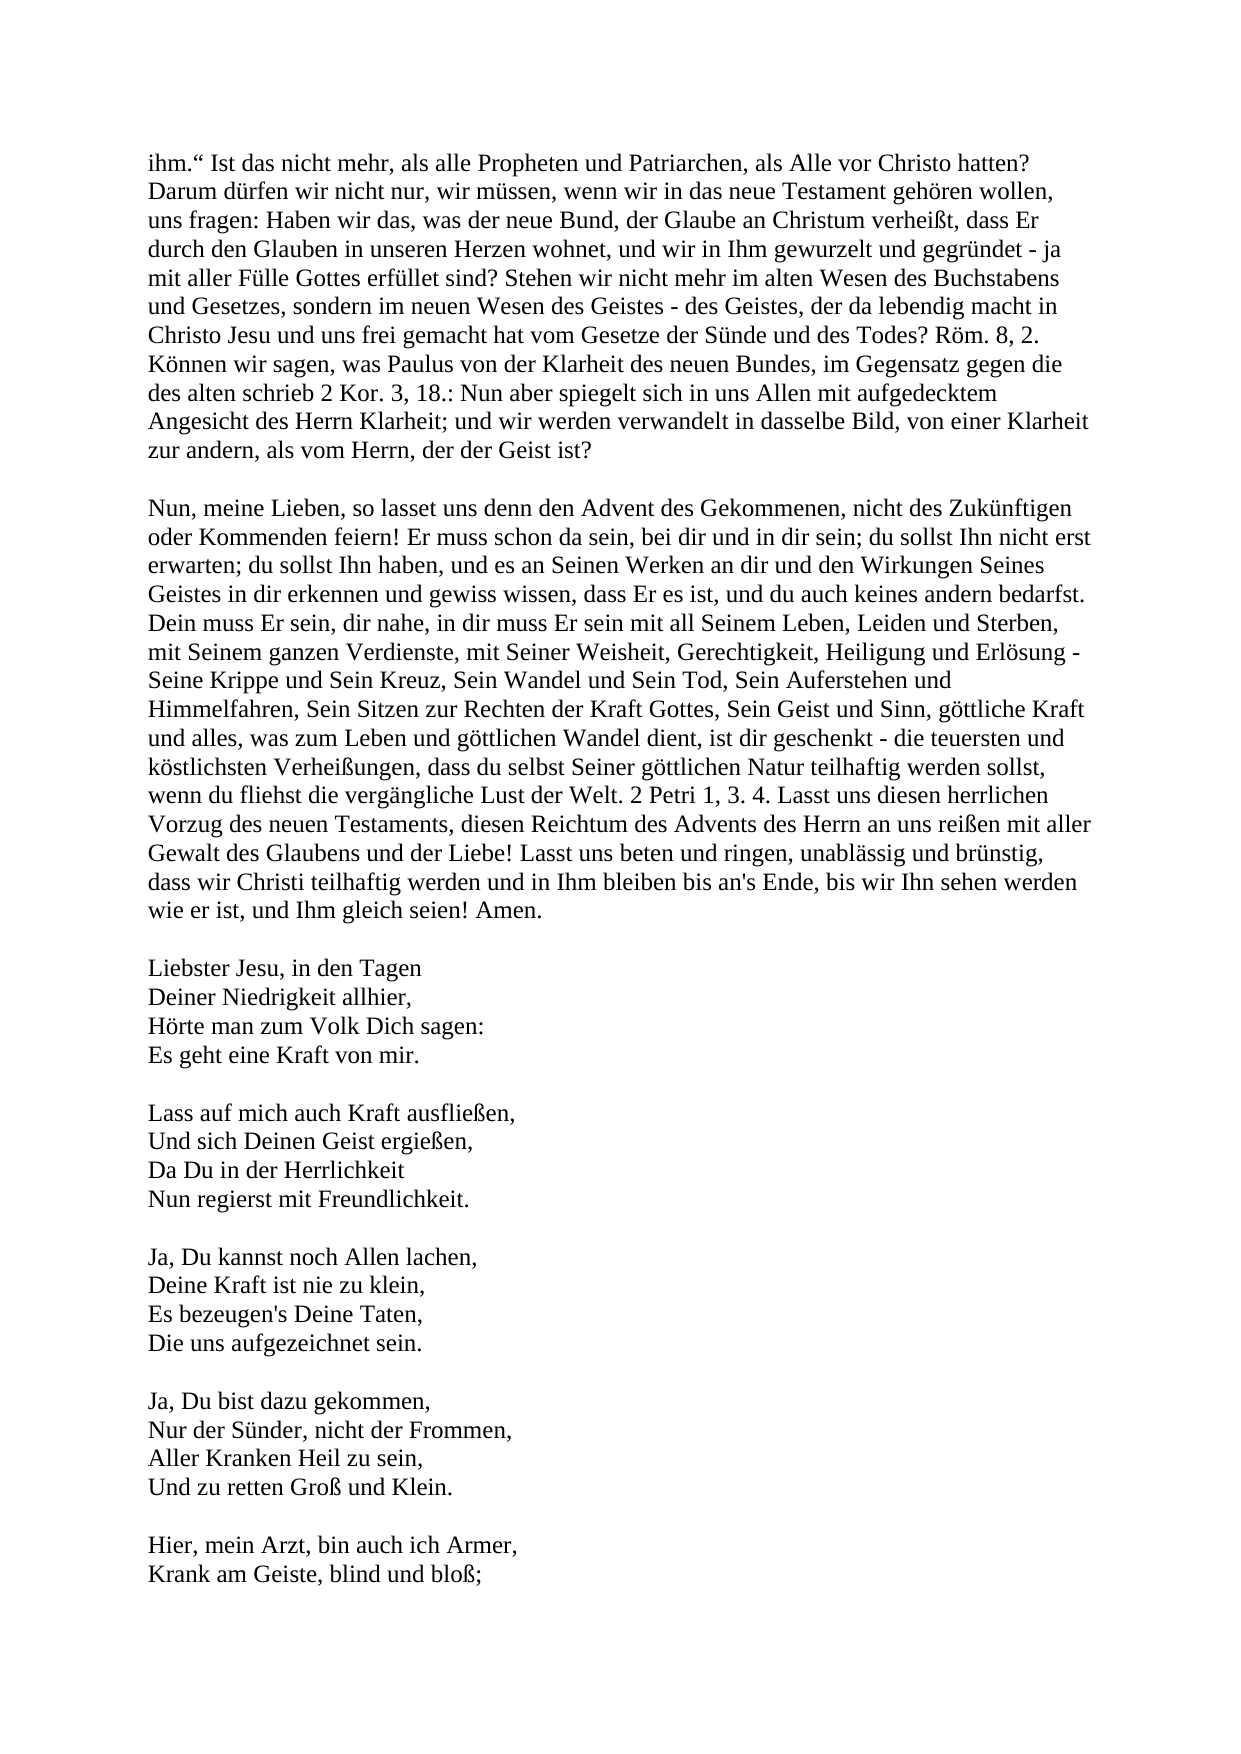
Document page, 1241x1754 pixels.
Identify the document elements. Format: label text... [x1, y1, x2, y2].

text Lass auf mich auch Kraft ausfließen, Und sich Deinen Geist ergießen, Da Du in der Herrlichkeit Nun regierst mit Freundlichkeit. [148, 1213, 1093, 1328]
text Ja, Du bist dazu gekommen, Nur der Sünder, nicht der Frommen, Aller Kranken Heil zu sein, Und zu retten Groß und Klein. [148, 1501, 1093, 1616]
text Liebster Jesu, in den Tagen Deiner Niedrigkeit allhier, Hörte man zum Volk Dich sagen: Es geht eine Kraft von mir. [148, 1068, 1093, 1183]
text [148, 148, 1093, 579]
text Nun, meine Lieben, so lasset uns denn den Advent des Gekommenen, nicht des Zukünftigen oder Kommenden feiern! Er muss schon da sein, bei dir und in dir sein; du sollst Ihn nicht erst erwarten; du sollst Ihn haben, und es an Seinen Werken an dir und den Wirkungen Seines Geistes in dir erkennen und gewiss wissen, dass Er es ist, und du auch keines andern bedarfst. Dein muss Er sein, dir nahe, in dir muss Er sein mit all Seinem Leben, Leiden und Sterben, mit Seinem ganzen Verdienste, mit Seiner Weisheit, Gerechtigkeit, Heiligung und Erlösung - Seine Krippe und Sein Kreuz, Sein Wandel und Sein Tod, Sein Auferstehen und Himmelfahren, Sein Sitzen zur Rechten der Kraft Gottes, Sein Geist und Sinn, göttliche Kraft und alles, was zum Leben und göttlichen Wandel dient, ist dir geschenkt - die teuersten und köstlichsten Verheißungen, dass du selbst Seiner göttlichen Natur teilhaftig werden sollst, wenn du fliehst die vergängliche Lust der Welt. 2 Petri 1, 3. 4. Lasst uns diesen herrlichen Vorzug des neuen Testaments, diesen Reichtum des Advents des Herrn an uns reißen mit aller Gewalt des Glaubens und der Liebe! Lasst uns beten und ringen, unablässig und brünstig, dass wir Christi teilhaftig werden und in Ihm bleiben bis an's Ende, bis wir Ihn sehen werden wie er ist, und Ihm gleich seien! Amen. [148, 608, 1093, 1039]
text Ja, Du kannst noch Allen lachen, Deine Kraft ist nie zu klein, Es bezeugen's Deine Taten, Die uns aufgezeichnet sein. [148, 1357, 1093, 1472]
